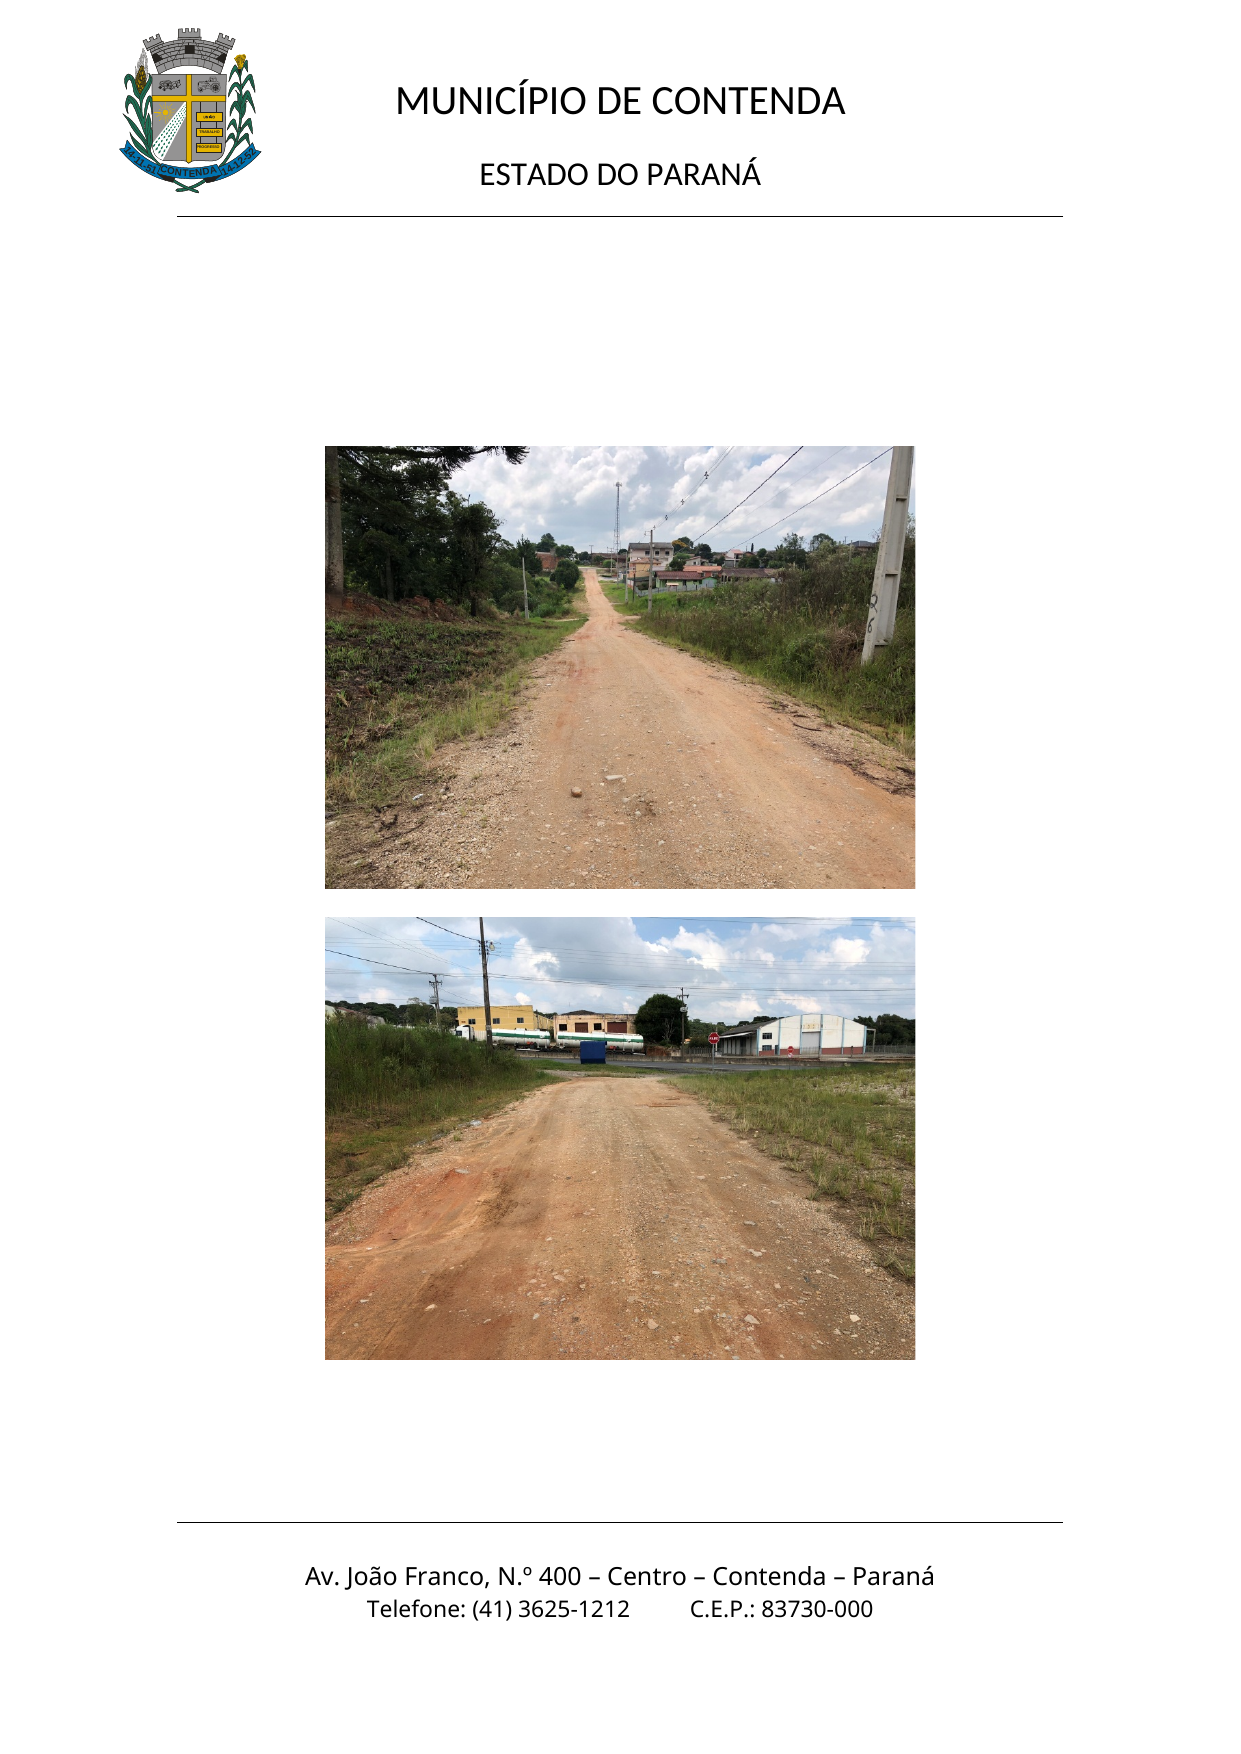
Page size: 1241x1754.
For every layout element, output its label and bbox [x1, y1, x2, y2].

picture [325, 446, 916, 889]
picture [325, 917, 916, 1360]
